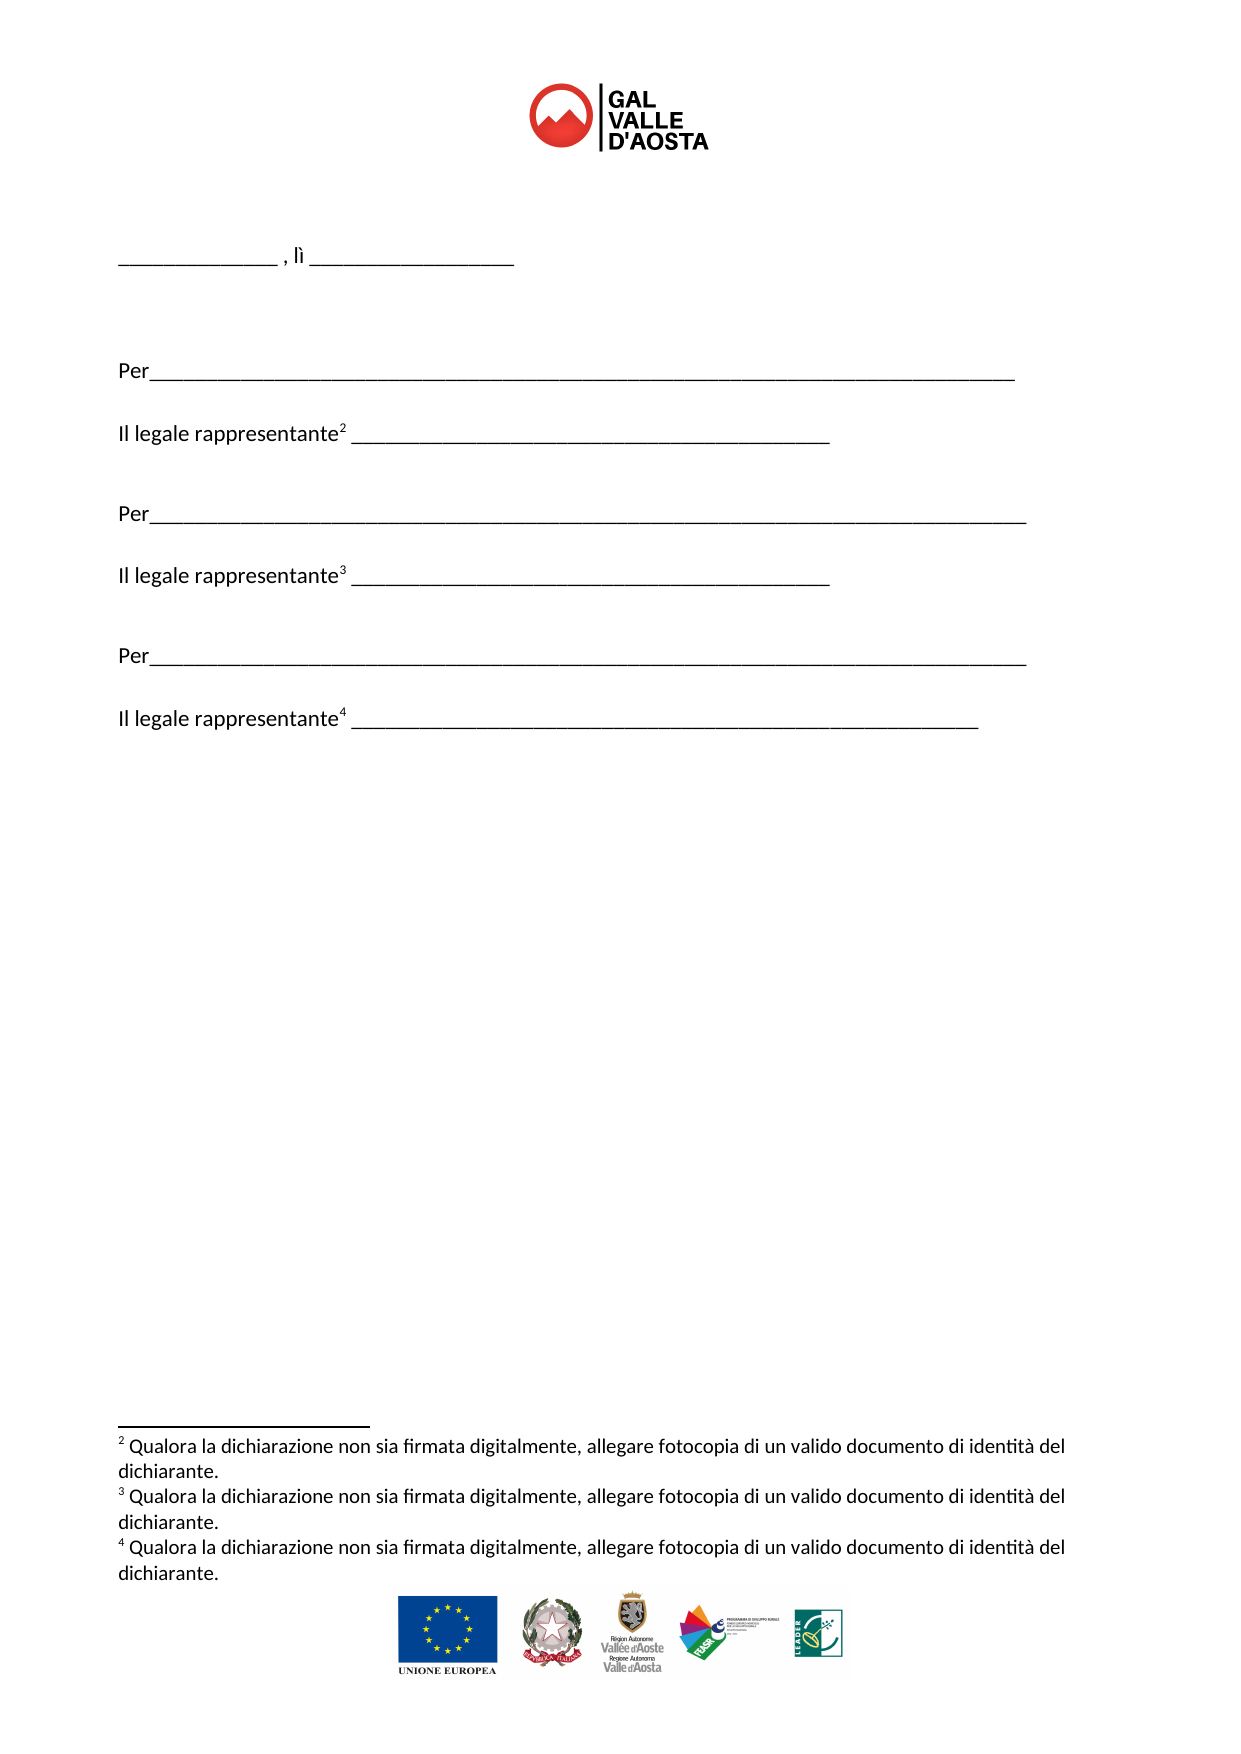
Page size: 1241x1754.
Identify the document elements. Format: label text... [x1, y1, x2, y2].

text Il legale rappresentante __________________________________________ [118, 562, 1122, 590]
picture [527, 73, 713, 158]
text ______________ , lì __________________ [118, 241, 1122, 269]
text Per_____________________________________________________________________________ [118, 641, 1122, 669]
text Per____________________________________________________________________________ [118, 357, 1122, 384]
picture [390, 1585, 850, 1681]
text Il legale rappresentante _______________________________________________________ [118, 704, 1122, 732]
text Il legale rappresentante __________________________________________ [118, 419, 1122, 447]
text Per_____________________________________________________________________________ [118, 499, 1122, 527]
